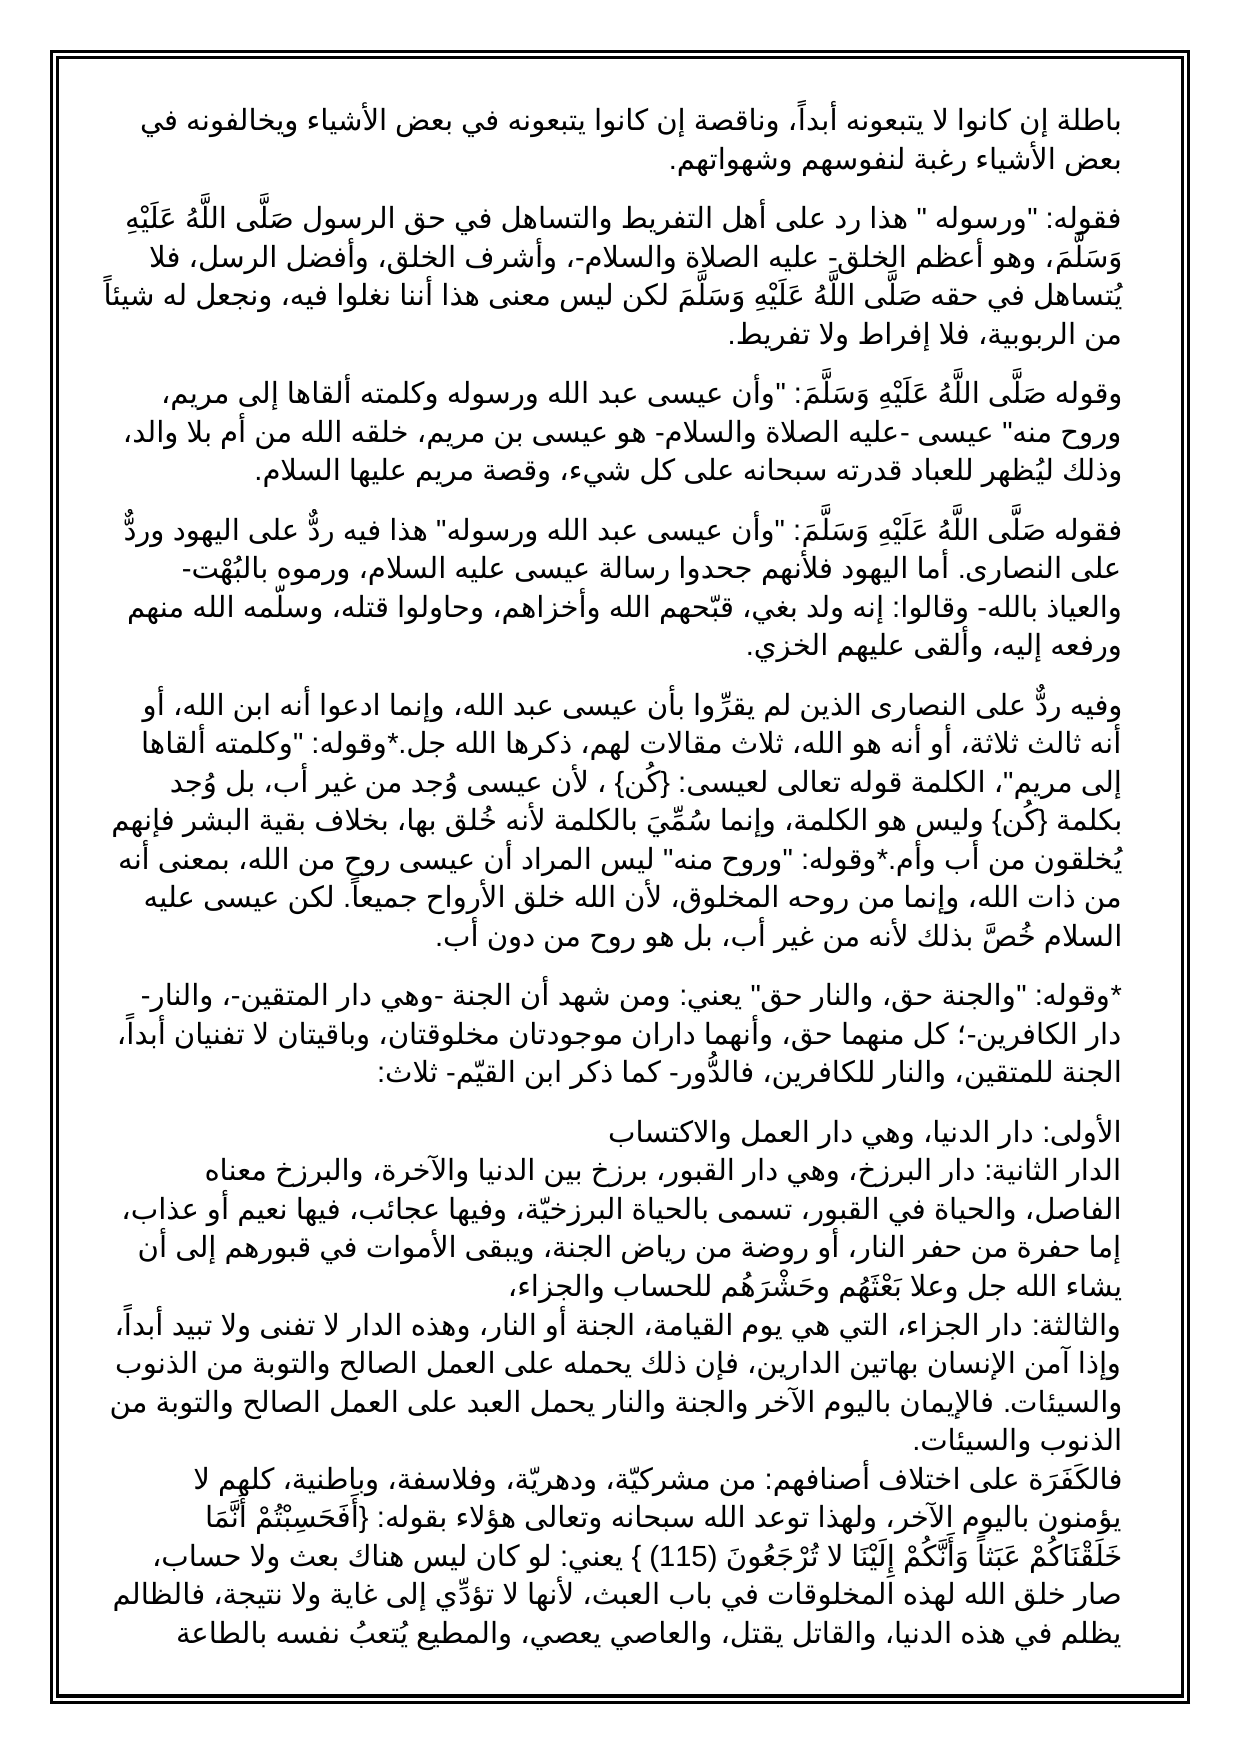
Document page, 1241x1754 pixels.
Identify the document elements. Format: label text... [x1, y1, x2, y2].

text *وقوله: "والجنة حق، والنار حق" يعني: ومن شهد أن الجنة -وهي دار المتقين-، والنار- دار الكافرين-؛ كل منهما حق، وأنهما داران موجودتان مخلوقتان، وباقيتان لا تفنيان أبداً، الجنة للمتقين، والنار للكافرين، فالدُّور- كما ذكر ابن القيّم- ثلاث: [103, 978, 1122, 1089]
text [103, 103, 1122, 176]
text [103, 1115, 1122, 1649]
text فقوله: "ورسوله " هذا رد على أهل التفريط والتساهل في حق الرسول صَلَّى اللَّهُ عَلَيْهِ وَسَلَّمَ، وهو أعظم الخلق- عليه الصلاة والسلام-، وأشرف الخلق، وأفضل الرسل، فلا يُتساهل في حقه صَلَّى اللَّهُ عَلَيْهِ وَسَلَّمَ لكن ليس معنى هذا أننا نغلوا فيه، ونجعل له شيئاً من الربوبية، فلا إفراط ولا تفريط. [103, 201, 1122, 351]
text وفيه ردٌّ على النصارى الذين لم يقرِّوا بأن عيسى عبد الله، وإنما ادعوا أنه ابن الله، أو أنه ثالث ثلاثة، أو أنه هو الله، ثلاث مقالات لهم، ذكرها الله جل.*وقوله: "وكلمته ألقاها إلى مريم"، الكلمة قوله تعالى لعيسى: {كُن} ، لأن عيسى وُجد من غير أب، بل وُجد بكلمة {كُن} وليس هو الكلمة، وإنما سُمِّيَ بالكلمة لأنه خُلق بها، بخلاف بقية البشر فإنهم يُخلقون من أب وأم.*وقوله: "وروح منه" ليس المراد أن عيسى روح من الله، بمعنى أنه من ذات الله، وإنما من روحه المخلوق، لأن الله خلق الأرواح جميعاً. لكن عيسى عليه السلام خُصَّ بذلك لأنه من غير أب، بل هو روح من دون أب. [103, 688, 1122, 953]
text وقوله صَلَّى اللَّهُ عَلَيْهِ وَسَلَّمَ: "وأن عيسى عبد الله ورسوله وكلمته ألقاها إلى مريم، وروح منه" عيسى -عليه الصلاة والسلام- هو عيسى بن مريم، خلقه الله من أم بلا والد، وذلك ليُظهر للعباد قدرته سبحانه على كل شيء، وقصة مريم عليها السلام. [103, 376, 1122, 487]
text فقوله صَلَّى اللَّهُ عَلَيْهِ وَسَلَّمَ: "وأن عيسى عبد الله ورسوله" هذا فيه ردٌّ على اليهود وردٌّ على النصارى. أما اليهود فلأنهم جحدوا رسالة عيسى عليه السلام، ورموه بالبُهْت- والعياذ بالله- وقالوا: إنه ولد بغي، قبّحهم الله وأخزاهم، وحاولوا قتله، وسلّمه الله منهم ورفعه إليه، وألقى عليهم الخزي. [103, 513, 1122, 662]
